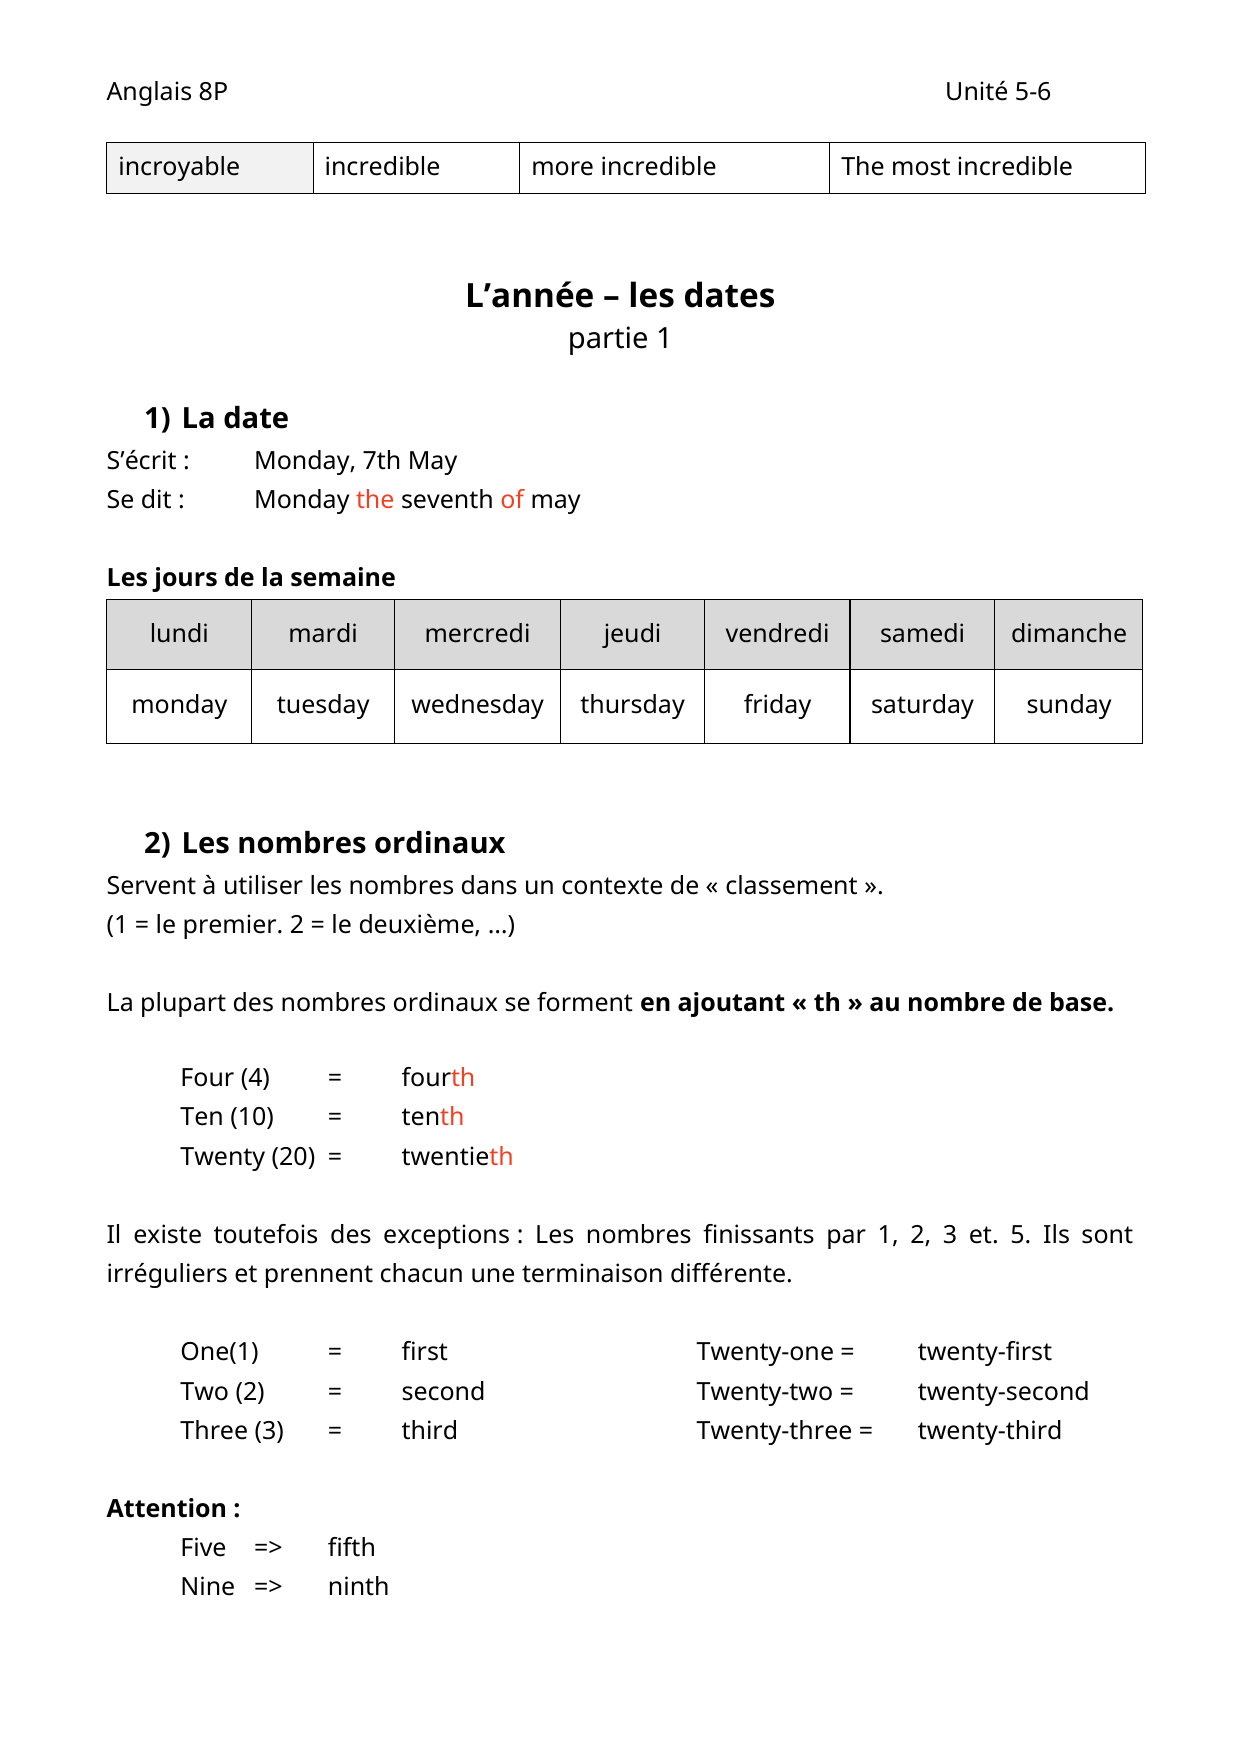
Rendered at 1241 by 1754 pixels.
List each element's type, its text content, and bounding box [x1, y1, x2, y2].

text One(1) = first Twenty-one = twenty-first [106, 1334, 1134, 1368]
table_cell saturday [851, 670, 994, 742]
table_cell more incredible [520, 143, 829, 193]
table_cell sunday [995, 670, 1142, 742]
table_header mercredi [395, 600, 560, 669]
list La date [144, 397, 1134, 437]
table_cell monday [107, 670, 251, 742]
table_header vendredi [705, 600, 849, 669]
text partie 1 [106, 317, 1134, 357]
table_cell wednesday [395, 670, 560, 742]
text Les jours de la semaine [106, 560, 1134, 594]
text Ten (10) = tenth [106, 1099, 1134, 1133]
text Four (4) = fourth [106, 1060, 1134, 1094]
table_cell incroyable [107, 143, 313, 193]
text Five => fifth [106, 1530, 1134, 1564]
text La plupart des nombres ordinaux se forment en ajoutant « th » au nombre de base. [106, 985, 1134, 1019]
table_header samedi [851, 600, 994, 669]
table_cell tuesday [252, 670, 394, 742]
text S’écrit : Monday, 7th May [106, 442, 1134, 477]
table_cell friday [705, 670, 849, 742]
text Attention : [106, 1491, 1134, 1525]
table_header lundi [107, 600, 251, 669]
text Two (2) = second Twenty-two = twenty-second [106, 1373, 1134, 1407]
text Three (3) = third Twenty-three = twenty-third [106, 1412, 1134, 1446]
table_cell incredible [314, 143, 519, 193]
text Twenty (20) = twentieth [106, 1138, 1134, 1172]
text (1 = le premier. 2 = le deuxième, …) [106, 907, 1134, 941]
text Se dit : Monday the seventh of may [106, 482, 1134, 516]
text Nine => ninth [106, 1569, 1134, 1603]
table_cell The most incredible [830, 143, 1145, 193]
text Il existe toutefois des exceptions : Les nombres finissants par 1, 2, 3 et. 5. Ils sont irréguliers et prennent chacun une terminaison différente. [106, 1216, 1134, 1290]
table_header dimanche [995, 600, 1142, 669]
table_cell thursday [561, 670, 704, 742]
table_header jeudi [561, 600, 704, 669]
text Servent à utiliser les nombres dans un contexte de « classement ». [106, 867, 1134, 902]
list Les nombres ordinaux [144, 822, 1134, 862]
table_header mardi [252, 600, 394, 669]
text L’année – les dates [106, 272, 1134, 317]
